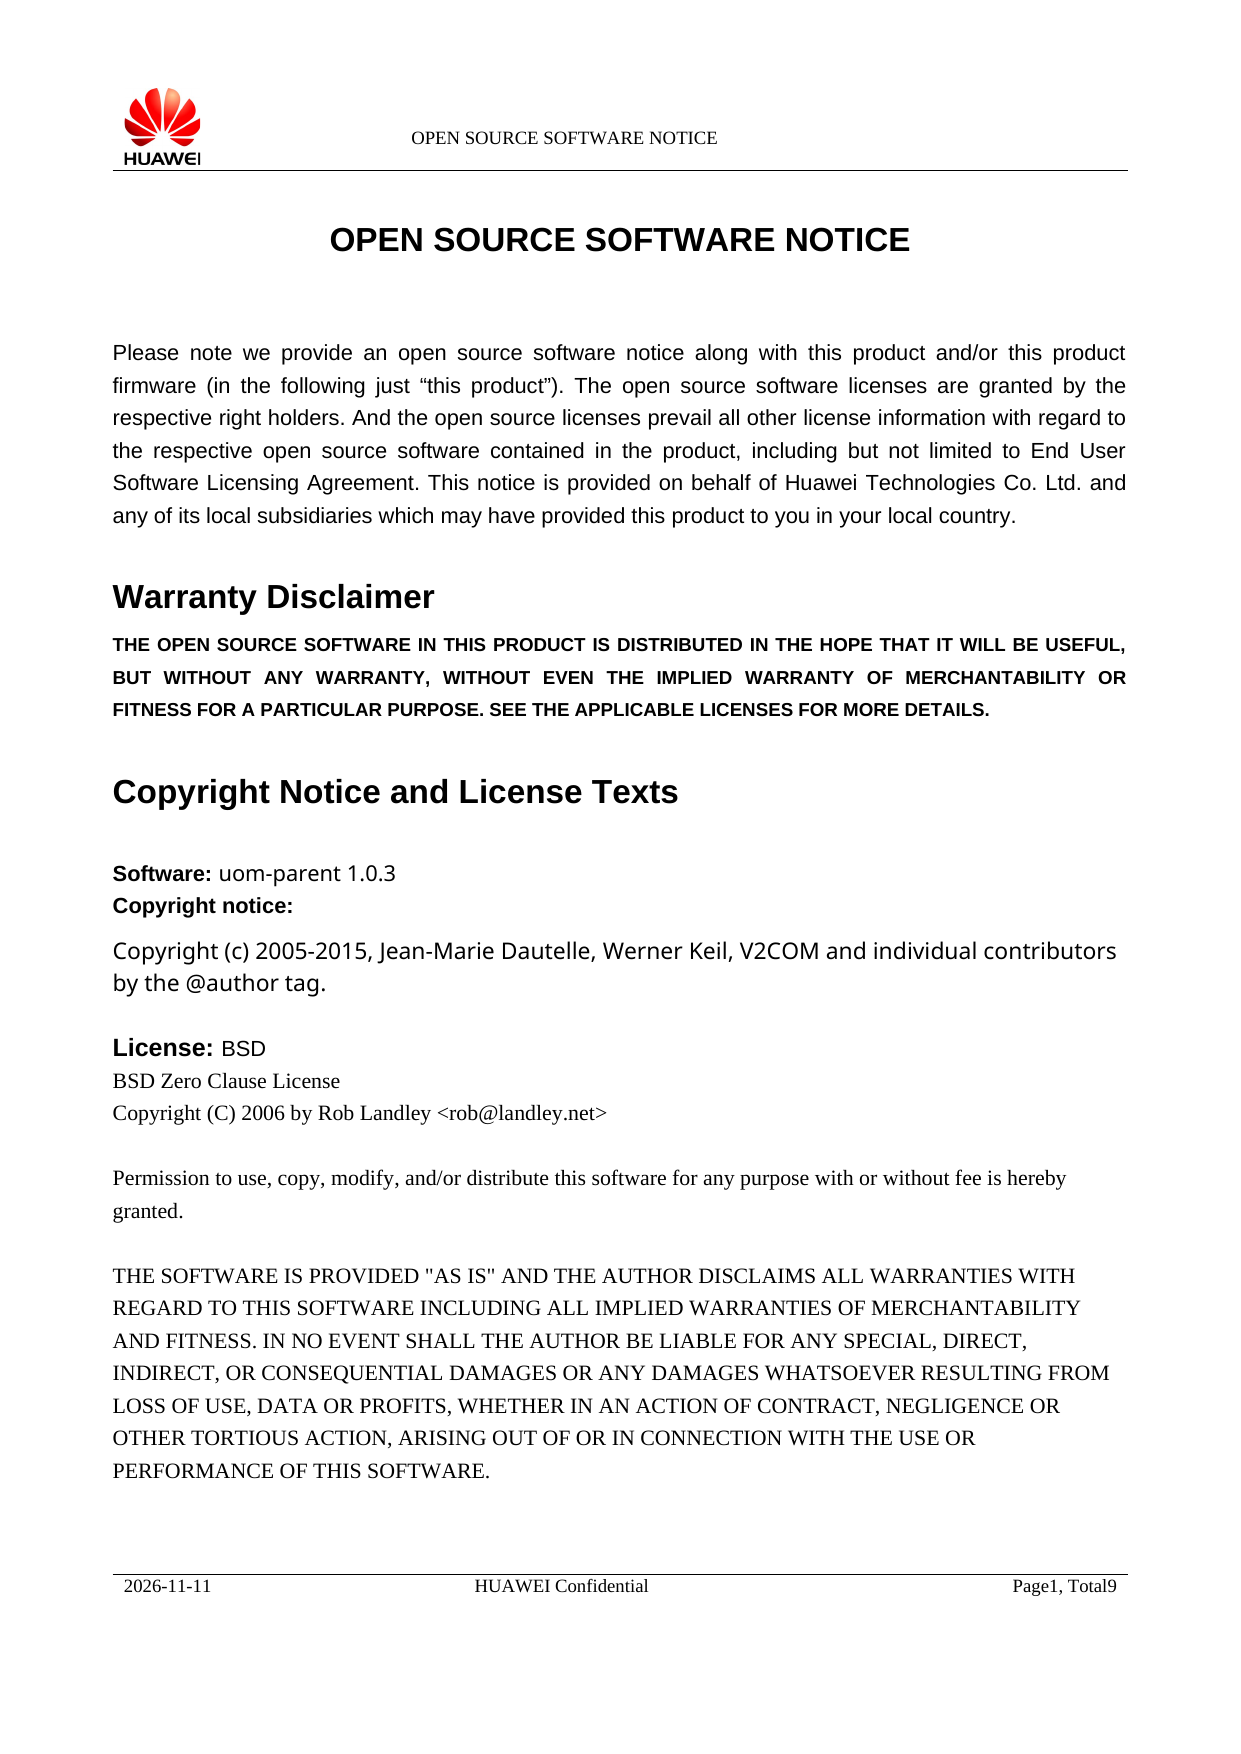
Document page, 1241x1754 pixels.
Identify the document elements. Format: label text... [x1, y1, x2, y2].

text Copyright notice: [112, 889, 1128, 921]
text License: BSD [112, 1031, 1128, 1064]
text Copyright Notice and License Texts [112, 759, 1128, 824]
text BSD Zero Clause License Copyright (C) 2006 by Rob Landley <rob@landley.net> Permission to use, copy, modify, and/or distribute this software for any purpose with or without fee is hereby granted. THE SOFTWARE IS PROVIDED "AS IS" AND THE AUTHOR DISCLAIMS ALL WARRANTIES WITH REGARD TO THIS SOFTWARE INCLUDING ALL IMPLIED WARRANTIES OF MERCHANTABILITY AND FITNESS. IN NO EVENT SHALL THE AUTHOR BE LIABLE FOR ANY SPECIAL, DIRECT, INDIRECT, OR CONSEQUENTIAL DAMAGES OR ANY DAMAGES WHATSOEVER RESULTING FROM LOSS OF USE, DATA OR PROFITS, WHETHER IN AN ACTION OF CONTRACT, NEGLIGENCE OR OTHER TORTIOUS ACTION, ARISING OUT OF OR IN CONNECTION WITH THE USE OR PERFORMANCE OF THIS SOFTWARE. [112, 1064, 1128, 1519]
text OPEN SOURCE SOFTWARE NOTICE [112, 206, 1128, 271]
text Copyright (c) 2005-2015, Jean-Marie Dautelle, Werner Keil, V2COM and individual contributors by the @author tag. [112, 934, 1128, 1031]
text Warranty Disclaimer [112, 564, 1128, 629]
picture [124, 88, 201, 165]
text Please note we provide an open source software notice along with this product and/or this product firmware (in the following just “this product”). The open source software licenses are granted by the respective right holders. And the open source licenses prevail all other license information with regard to the respective open source software contained in the product, including but not limited to End User Software Licensing Agreement. This notice is provided on behalf of Huawei Technologies Co. Ltd. and any of its local subsidiaries which may have provided this product to you in your local country. [112, 336, 1128, 531]
title Software: uom-parent 1.0.3 [112, 856, 1128, 889]
text The open source software in this product is distributed in the hope that it will be useful, but WITHOUT ANY WARRANTY, without even the implied warranty of MERCHANTABILITY or FITNESS FOR A PARTICULAR PURPOSE. See the applicable licenses for more details. [112, 629, 1128, 726]
